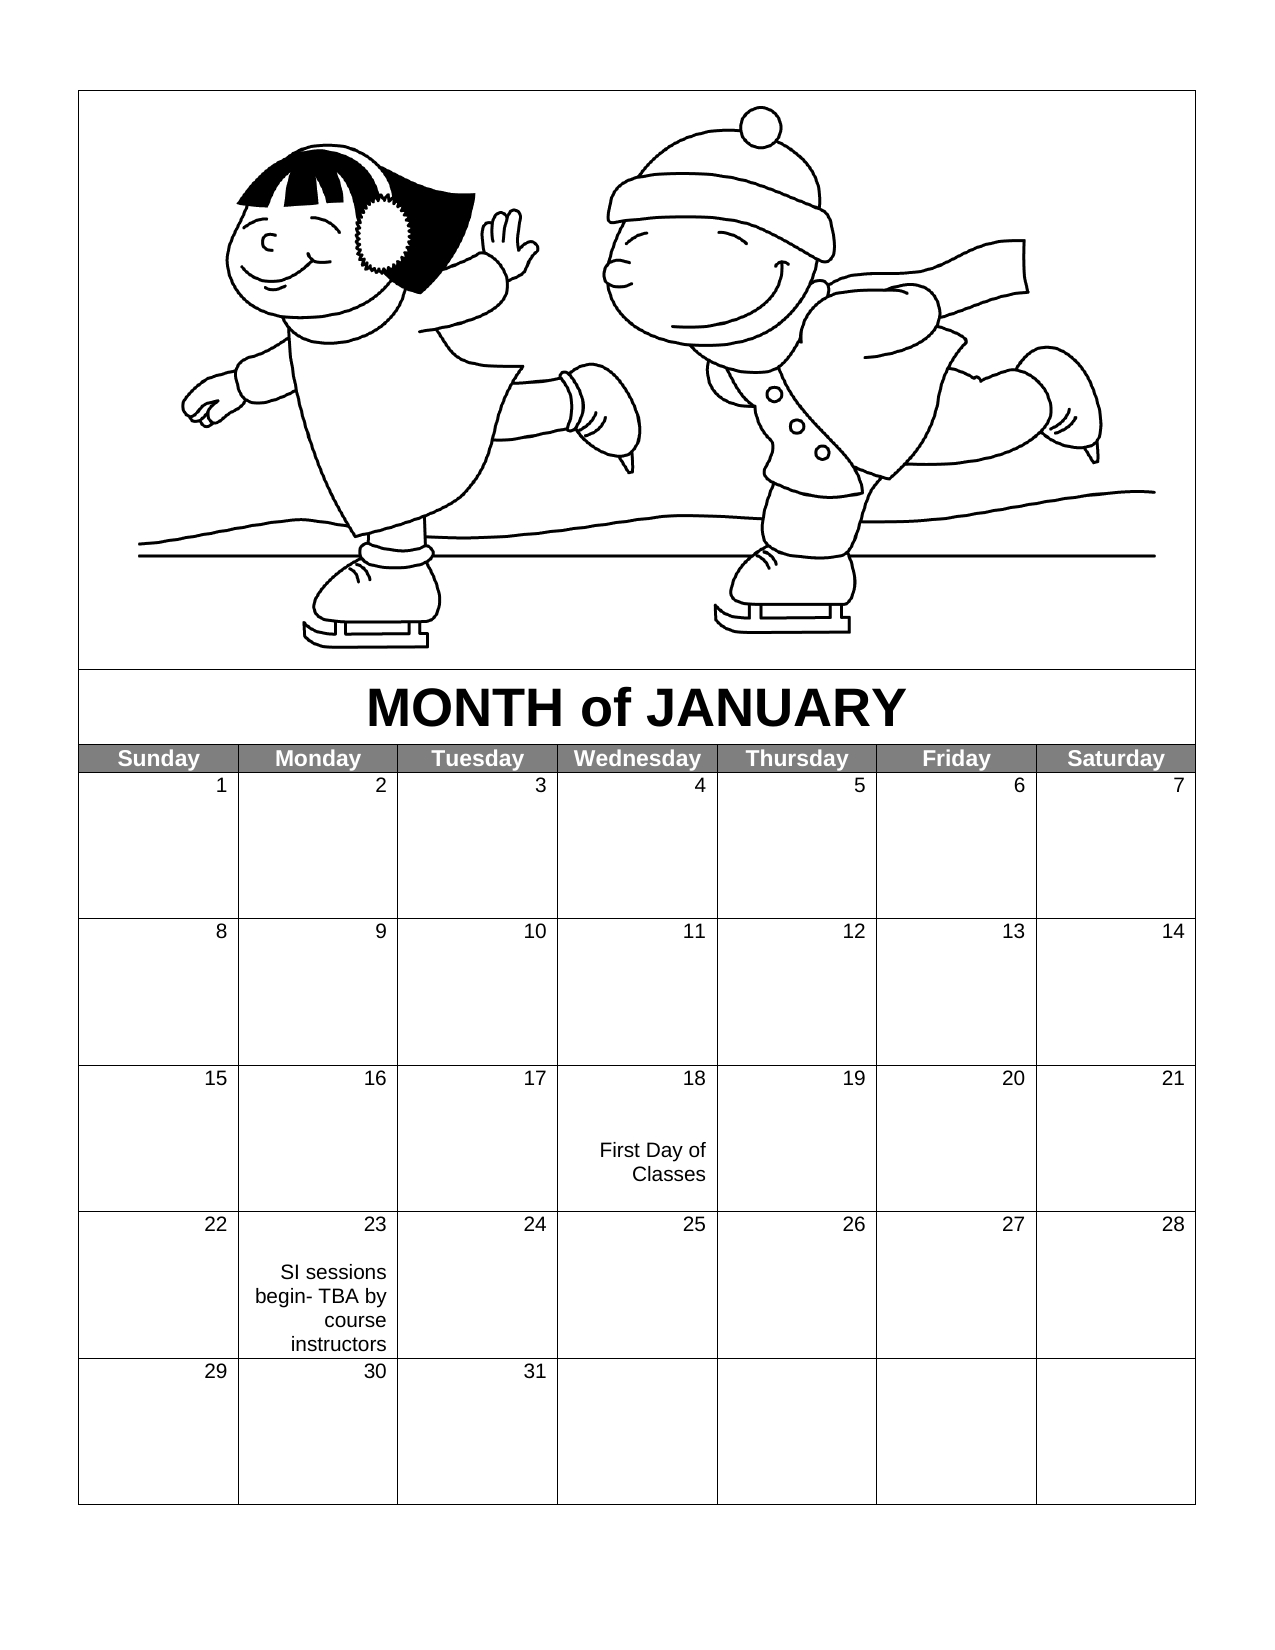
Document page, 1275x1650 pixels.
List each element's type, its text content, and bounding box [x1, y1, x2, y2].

table_header [79, 91, 1195, 669]
table_cell 28 [1037, 1212, 1195, 1358]
table_cell Saturday [1037, 745, 1195, 772]
table_cell 14 [1037, 919, 1195, 1064]
table_cell 16 [239, 1066, 397, 1211]
table_cell 6 [877, 773, 1036, 918]
table_cell 21 [1037, 1066, 1195, 1211]
table_cell 17 [398, 1066, 557, 1211]
picture [90, 93, 1184, 667]
table_cell 19 [718, 1066, 876, 1211]
table_cell 22 [79, 1212, 238, 1358]
table_cell 26 [718, 1212, 876, 1358]
table_cell 23 SI sessions begin- TBA by course instructors [239, 1212, 397, 1358]
table_cell [1037, 1359, 1195, 1504]
table_cell 29 [79, 1359, 238, 1504]
table_cell 13 [877, 919, 1036, 1064]
table_cell 25 [558, 1212, 717, 1358]
table_cell 2 [239, 773, 397, 918]
table_cell [718, 1359, 876, 1504]
table_cell 24 [398, 1212, 557, 1358]
table_cell 12 [718, 919, 876, 1064]
table_cell 15 [79, 1066, 238, 1211]
table_cell 4 [558, 773, 717, 918]
table_cell 20 [877, 1066, 1036, 1211]
table_cell 9 [239, 919, 397, 1064]
table_cell Wednesday [558, 745, 717, 772]
table_cell Thursday [718, 745, 876, 772]
table_cell Monday [239, 745, 397, 772]
table_cell 31 [398, 1359, 557, 1504]
table_cell [558, 1359, 717, 1504]
table_cell 27 [877, 1212, 1036, 1358]
table_cell 18 First Day of Classes [558, 1066, 717, 1211]
table_cell 8 [79, 919, 238, 1064]
table_cell Tuesday [398, 745, 557, 772]
table_cell 10 [398, 919, 557, 1064]
table_cell Sunday [79, 745, 238, 772]
table_cell 7 [1037, 773, 1195, 918]
table_cell 11 [558, 919, 717, 1064]
table_cell 1 [79, 773, 238, 918]
table_cell [877, 1359, 1036, 1504]
table_cell 5 [718, 773, 876, 918]
table_cell Friday [877, 745, 1036, 772]
table_cell 3 [398, 773, 557, 918]
table_cell MONTH of JANUARY [79, 670, 1195, 744]
table_cell 30 [239, 1359, 397, 1504]
